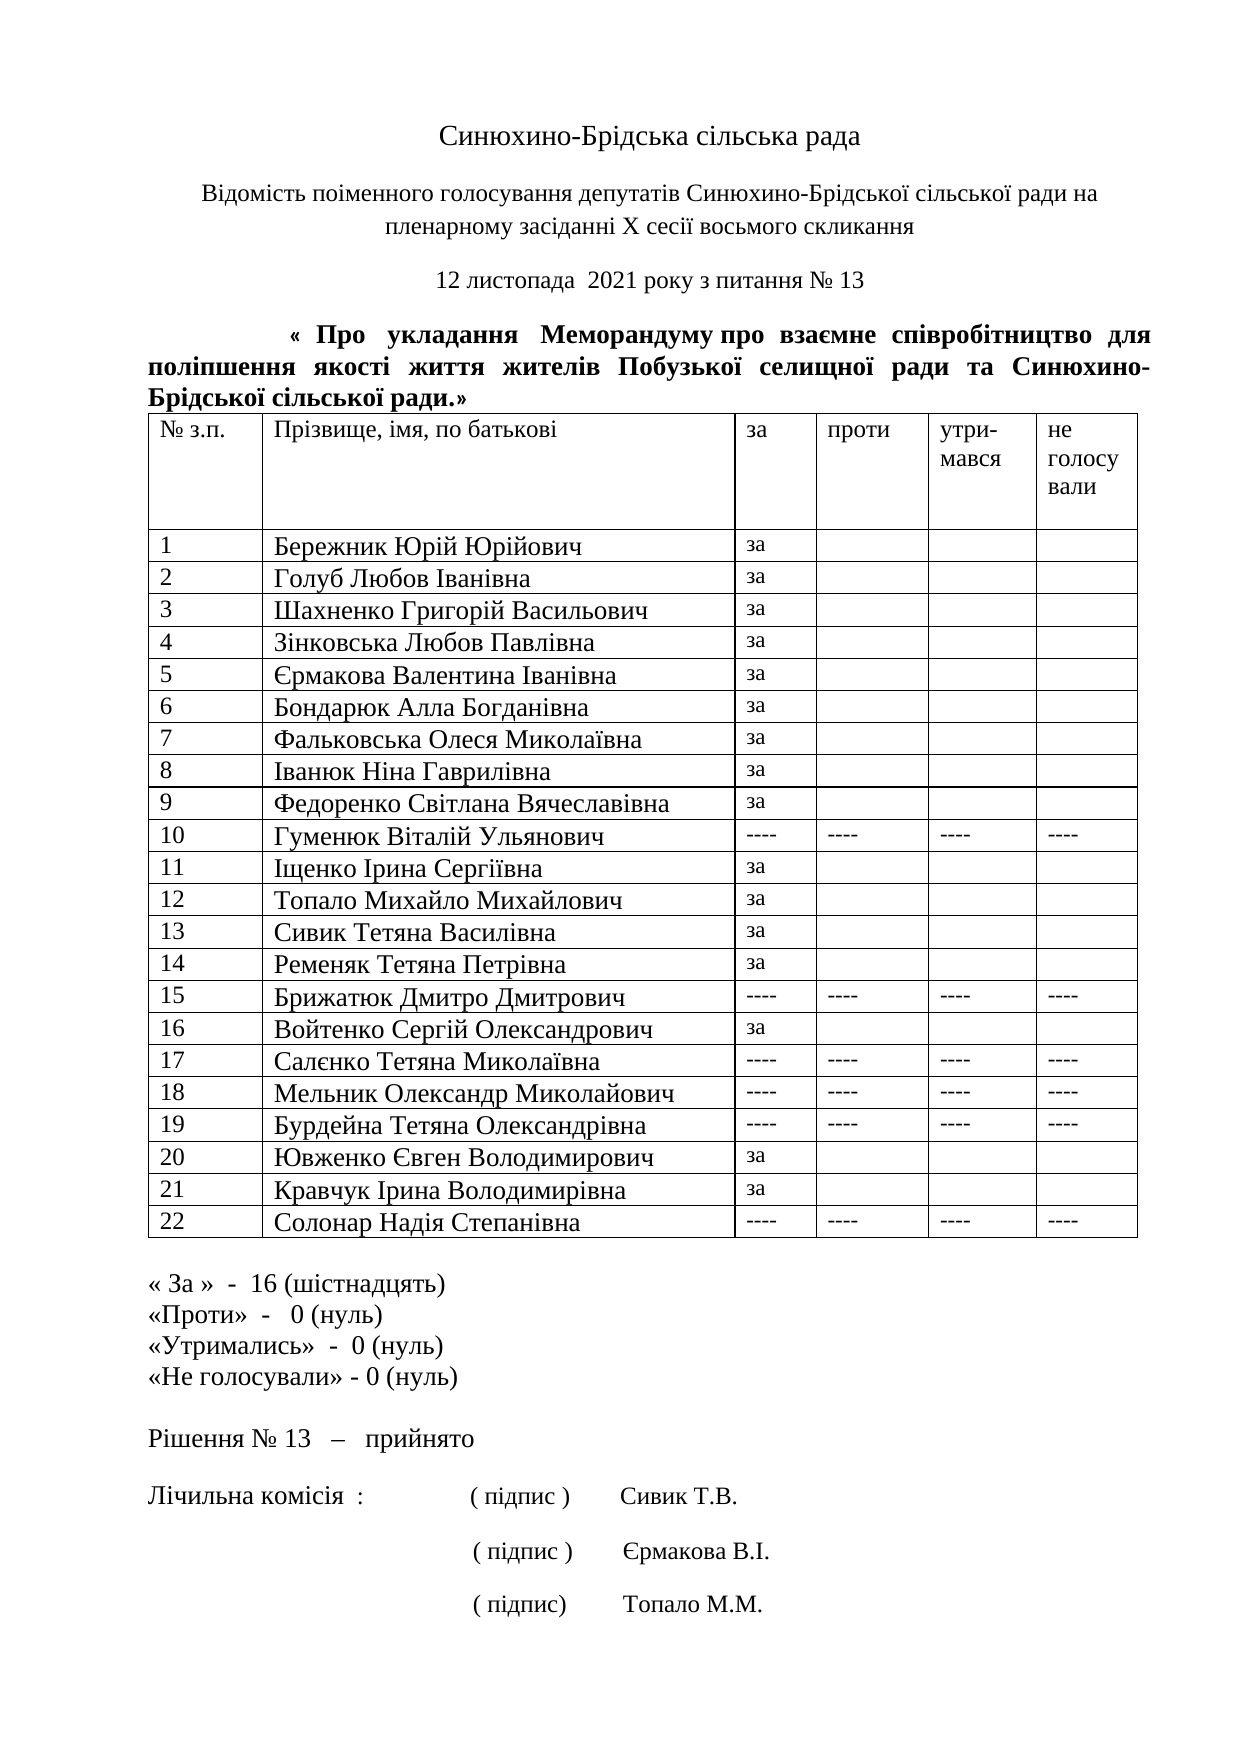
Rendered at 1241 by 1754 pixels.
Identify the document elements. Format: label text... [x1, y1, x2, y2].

table_cell Бондарюк Алла Богданівна [263, 691, 734, 722]
table_cell ---- [929, 820, 1036, 851]
table_cell за [736, 949, 816, 979]
table_cell Сивик Тетяна Василівна [263, 916, 734, 947]
table_cell [929, 1013, 1036, 1044]
table_cell Ювженко Євген Володимирович [263, 1142, 734, 1173]
table_cell [1037, 916, 1137, 947]
table_cell [1037, 884, 1137, 915]
table_cell 4 [149, 627, 262, 658]
table_header проти [817, 414, 928, 529]
table_cell за [736, 1013, 816, 1044]
table_cell Кравчук Ірина Володимирівна [263, 1174, 734, 1205]
table_cell Іщенко Ірина Сергіївна [263, 852, 734, 883]
table_cell Салєнко Тетяна Миколаївна [263, 1045, 734, 1076]
text «Не голосували» - 0 (нуль) [148, 1360, 1152, 1391]
table_cell 2 [149, 562, 262, 593]
table_cell [817, 1174, 928, 1205]
table_cell [1037, 1013, 1137, 1044]
table_cell 14 [149, 949, 262, 979]
table_cell [929, 788, 1036, 819]
table_cell Брижатюк Дмитро Дмитрович [263, 981, 734, 1012]
table_cell ---- [817, 1045, 928, 1076]
table_cell [817, 562, 928, 593]
table_cell ---- [736, 1206, 816, 1237]
text «Проти» - 0 (нуль) [148, 1298, 1152, 1329]
table_cell [1037, 562, 1137, 593]
table_cell ---- [1037, 1077, 1137, 1108]
text Відомість поіменного голосування депутатів Синюхино-Брідської сільської ради на пленарному засіданні Х сесії восьмого скликання [148, 178, 1152, 239]
table_cell [929, 691, 1036, 722]
table_cell за [736, 627, 816, 658]
table_cell Топало Михайло Михайлович [263, 884, 734, 915]
table_cell [929, 916, 1036, 947]
table_cell [1037, 852, 1137, 883]
table_cell за [736, 755, 816, 786]
table_cell [929, 1142, 1036, 1173]
text ( підпис ) Єрмакова В.І. [148, 1536, 1152, 1564]
table_cell [1037, 1174, 1137, 1205]
table_cell [1037, 723, 1137, 754]
table_cell ---- [1037, 1045, 1137, 1076]
table_cell 11 [149, 852, 262, 883]
table_cell Федоренко Світлана Вячеславівна [263, 788, 734, 819]
table_cell [929, 594, 1036, 626]
table_cell [929, 659, 1036, 690]
text Лічильна комісія : ( підпис ) Сивик Т.В. [148, 1479, 1152, 1510]
table_cell [817, 755, 928, 786]
text Синюхино-Брідська сільська рада [148, 118, 1152, 152]
table_cell ---- [817, 1109, 928, 1141]
table_cell ---- [736, 1109, 816, 1141]
table_cell за [736, 852, 816, 883]
table_cell 20 [149, 1142, 262, 1173]
text «Утримались» - 0 (нуль) [148, 1329, 1152, 1360]
table_cell Фальковська Олеся Миколаївна [263, 723, 734, 754]
table_cell 15 [149, 981, 262, 1012]
table_cell 6 [149, 691, 262, 722]
table_cell 7 [149, 723, 262, 754]
table_cell [929, 852, 1036, 883]
table_cell Єрмакова Валентина Іванівна [263, 659, 734, 690]
table_cell 8 [149, 755, 262, 786]
table_cell [817, 723, 928, 754]
table_cell [817, 627, 928, 658]
table_cell 9 [149, 788, 262, 819]
table_cell [929, 562, 1036, 593]
table_cell [817, 852, 928, 883]
table_cell 13 [149, 916, 262, 947]
table_cell Бурдейна Тетяна Олександрівна [263, 1109, 734, 1141]
table_cell [1037, 659, 1137, 690]
table_cell за [736, 1174, 816, 1205]
table_cell [1037, 755, 1137, 786]
table_cell ---- [929, 1045, 1036, 1076]
table_cell [817, 659, 928, 690]
table_cell за [736, 723, 816, 754]
table_cell [929, 884, 1036, 915]
table_cell Войтенко Сергій Олександрович [263, 1013, 734, 1044]
table_cell [817, 530, 928, 561]
text ( підпис) Топало М.М. [148, 1589, 1152, 1618]
table_cell ---- [929, 981, 1036, 1012]
table_cell [929, 949, 1036, 979]
table_cell за [736, 562, 816, 593]
table_cell 17 [149, 1045, 262, 1076]
table_cell 19 [149, 1109, 262, 1141]
text « За » - 16 (шістнадцять) [148, 1267, 1152, 1298]
table_cell 16 [149, 1013, 262, 1044]
table_cell ---- [817, 1206, 928, 1237]
table_cell 10 [149, 820, 262, 851]
table_cell ---- [817, 981, 928, 1012]
table_cell 22 [149, 1206, 262, 1237]
table_cell Ременяк Тетяна Петрівна [263, 949, 734, 979]
table_cell [1037, 691, 1137, 722]
table_cell [1037, 788, 1137, 819]
table_header за [736, 414, 816, 529]
table_cell ---- [1037, 981, 1137, 1012]
table_cell ---- [929, 1206, 1036, 1237]
text Рішення № 13 – прийнято [148, 1423, 1152, 1454]
table_cell ---- [736, 820, 816, 851]
table_cell 1 [149, 530, 262, 561]
table_cell [1037, 1142, 1137, 1173]
table_cell Мельник Олександр Миколайович [263, 1077, 734, 1108]
table_cell [929, 723, 1036, 754]
table_cell за [736, 884, 816, 915]
table_cell ---- [736, 981, 816, 1012]
table_cell за [736, 1142, 816, 1173]
table_header Прізвище, імя, по батькові [263, 414, 734, 529]
table_cell за [736, 594, 816, 626]
table_cell ---- [929, 1109, 1036, 1141]
table_cell Гуменюк Віталій Ульянович [263, 820, 734, 851]
table_cell [1037, 594, 1137, 626]
table_cell 18 [149, 1077, 262, 1108]
table_cell 3 [149, 594, 262, 626]
table_header не голосували [1037, 414, 1137, 529]
table_cell ---- [736, 1077, 816, 1108]
table_cell [817, 594, 928, 626]
table_header № з.п. [149, 414, 262, 529]
table_cell [929, 1174, 1036, 1205]
table_cell [1037, 530, 1137, 561]
table_cell за [736, 659, 816, 690]
table_cell [929, 530, 1036, 561]
table_cell [817, 949, 928, 979]
text 12 листопада 2021 року з питання № 13 [148, 265, 1152, 293]
table_cell 21 [149, 1174, 262, 1205]
table_cell ---- [817, 820, 928, 851]
table_cell [1037, 949, 1137, 979]
table_cell Шахненко Григорій Васильович [263, 594, 734, 626]
table_cell ---- [736, 1045, 816, 1076]
table_cell [817, 691, 928, 722]
table_cell [929, 627, 1036, 658]
table_cell Голуб Любов Іванівна [263, 562, 734, 593]
table_cell за [736, 916, 816, 947]
table_cell за [736, 788, 816, 819]
table_cell ---- [1037, 1206, 1137, 1237]
table_header утри- мався [929, 414, 1036, 529]
table_cell Бережник Юрій Юрійович [263, 530, 734, 561]
table_cell [817, 1013, 928, 1044]
table_cell Зінковська Любов Павлівна [263, 627, 734, 658]
table_cell 12 [149, 884, 262, 915]
table_cell 5 [149, 659, 262, 690]
table_cell [817, 916, 928, 947]
table_cell ---- [1037, 820, 1137, 851]
table_cell [1037, 627, 1137, 658]
text « Про укладання Меморандуму про взаємне співробітництво для поліпшення якості життя жителів Побузької селищної ради та Синюхино-Брідської сільської ради.» [148, 318, 1152, 413]
table_cell ---- [1037, 1109, 1137, 1141]
table_cell [817, 884, 928, 915]
table_cell Іванюк Ніна Гаврилівна [263, 755, 734, 786]
table_cell [817, 1142, 928, 1173]
table_cell за [736, 530, 816, 561]
table_cell Солонар Надія Степанівна [263, 1206, 734, 1237]
table_cell [929, 755, 1036, 786]
table_cell за [736, 691, 816, 722]
table_cell [817, 788, 928, 819]
table_cell ---- [929, 1077, 1036, 1108]
table_cell ---- [817, 1077, 928, 1108]
